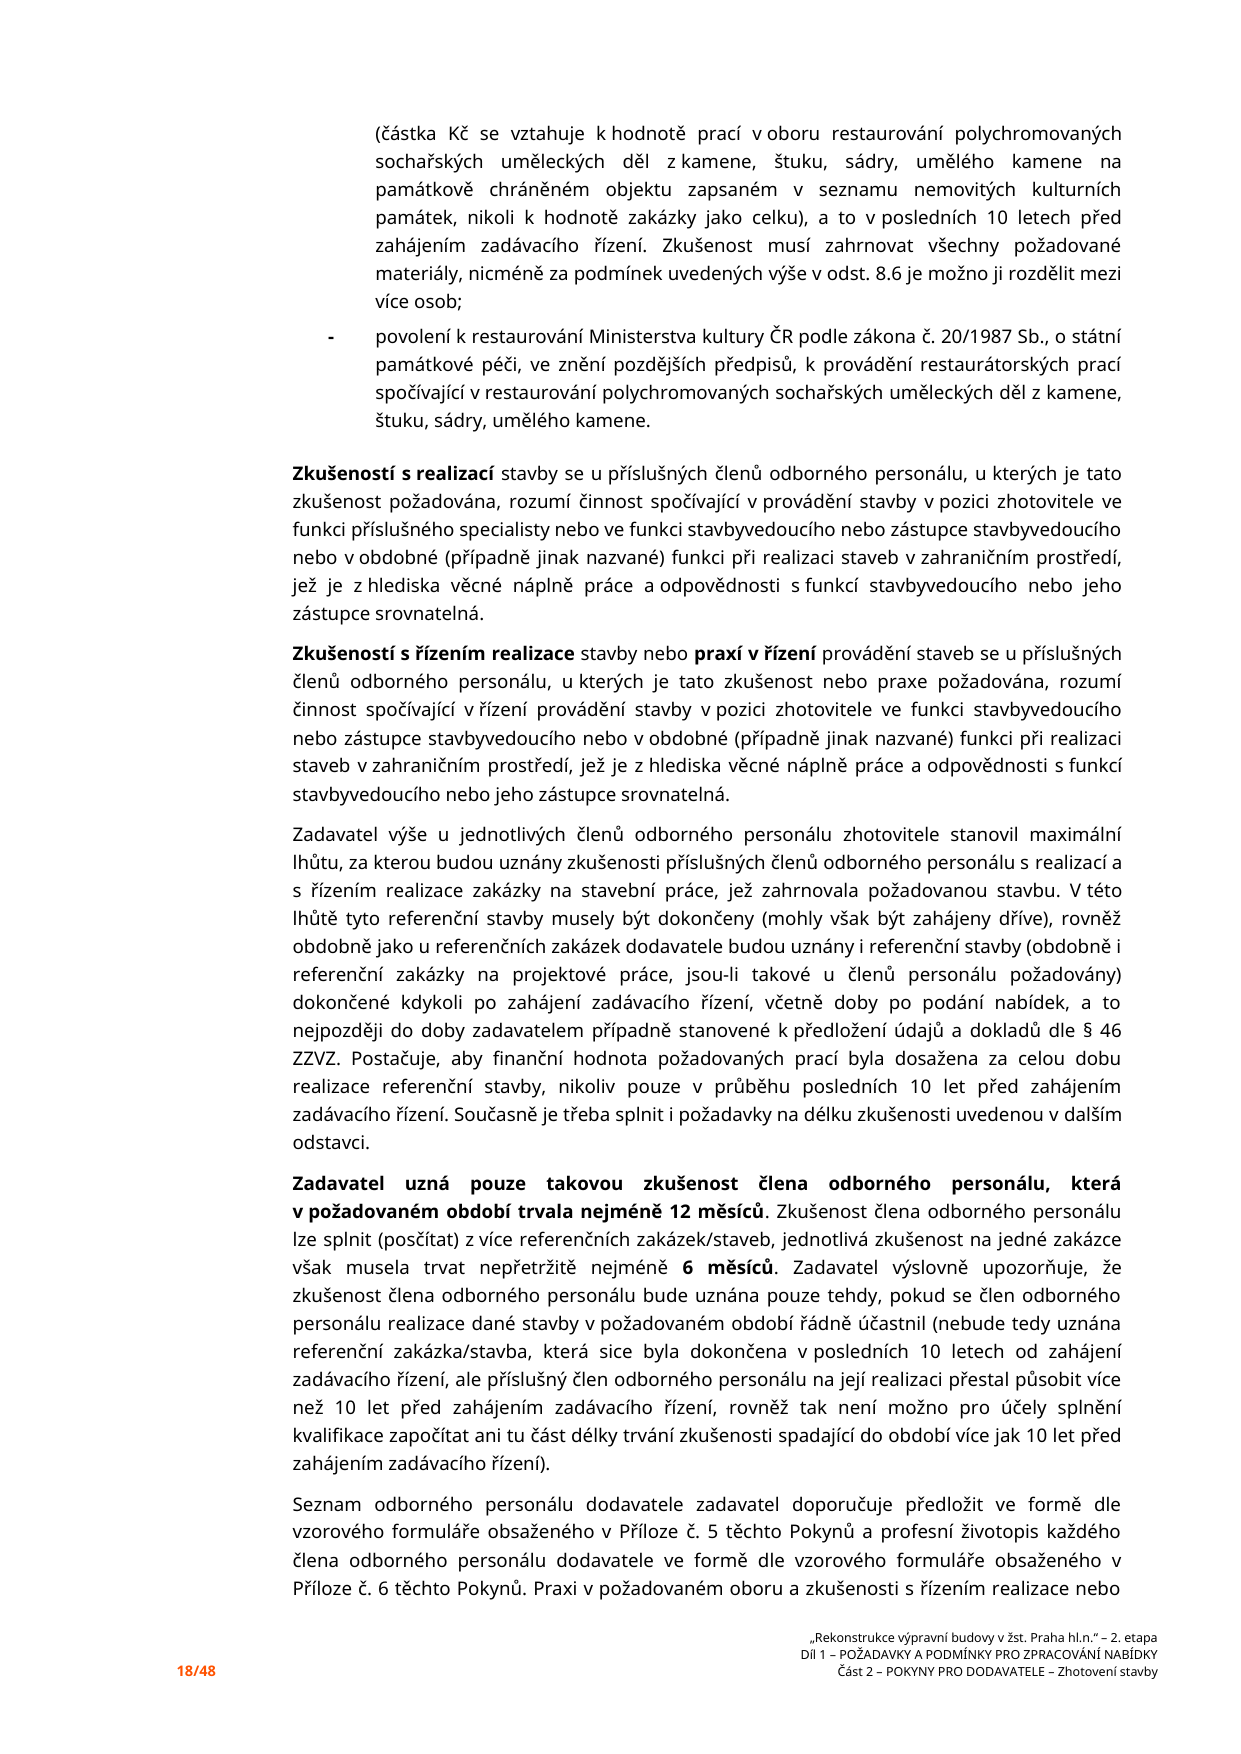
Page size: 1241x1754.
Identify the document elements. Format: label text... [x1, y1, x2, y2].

text Zadavatel uzná pouze takovou zkušenost člena odborného personálu, která v požadovaném období trvala nejméně 12 měsíců. Zkušenost člena odborného personálu lze splnit (posčítat) z více referenčních zakázek/staveb, jednotlivá zkušenost na jedné zakázce však musela trvat nepřetržitě nejméně 6 měsíců. Zadavatel výslovně upozorňuje, že zkušenost člena odborného personálu bude uznána pouze tehdy, pokud se člen odborného personálu realizace dané stavby v požadovaném období řádně účastnil (nebude tedy uznána referenční zakázka/stavba, která sice byla dokončena v posledních 10 letech od zahájení zadávacího řízení, ale příslušný člen odborného personálu na její realizaci přestal působit více než 10 let před zahájením zadávacího řízení, rovněž tak není možno pro účely splnění kvalifikace započítat ani tu část délky trvání zkušenosti spadající do období více jak 10 let před zahájením zadávacího řízení). [292, 1170, 1122, 1476]
text Zkušeností s řízením realizace stavby nebo praxí v řízení provádění staveb se u příslušných členů odborného personálu, u kterých je tato zkušenost nebo praxe požadována, rozumí činnost spočívající v řízení provádění stavby v pozici zhotovitele ve funkci stavbyvedoucího nebo zástupce stavbyvedoucího nebo v obdobné (případně jinak nazvané) funkci při realizaci staveb v zahraničním prostředí, jež je z hlediska věcné náplně práce a odpovědnosti s funkcí stavbyvedoucího nebo jeho zástupce srovnatelná. [292, 641, 1122, 806]
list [328, 121, 1122, 314]
text Zadavatel výše u jednotlivých členů odborného personálu zhotovitele stanovil maximální lhůtu, za kterou budou uznány zkušenosti příslušných členů odborného personálu s realizací a s řízením realizace zakázky na stavební práce, jež zahrnovala požadovanou stavbu. V této lhůtě tyto referenční stavby musely být dokončeny (mohly však být zahájeny dříve), rovněž obdobně jako u referenčních zakázek dodavatele budou uznány i referenční stavby (obdobně i referenční zakázky na projektové práce, jsou-li takové u členů personálu požadovány) dokončené kdykoli po zahájení zadávacího řízení, včetně doby po podání nabídek, a to nejpozději do doby zadavatelem případně stanovené k předložení údajů a dokladů dle § 46 ZZVZ. Postačuje, aby finanční hodnota požadovaných prací byla dosažena za celou dobu realizace referenční stavby, nikoliv pouze v průběhu posledních 10 let před zahájením zadávacího řízení. Současně je třeba splnit i požadavky na délku zkušenosti uvedenou v dalším odstavci. [292, 821, 1122, 1155]
list povolení k restaurování Ministerstva kultury ČR podle zákona č. 20/1987 Sb., o státní památkové péči, ve znění pozdějších předpisů, k provádění restaurátorských prací spočívající v restaurování polychromovaných sochařských uměleckých děl z kamene, štuku, sádry, umělého kamene. [328, 323, 1122, 433]
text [292, 1491, 1122, 1600]
text Zkušeností s realizací stavby se u příslušných členů odborného personálu, u kterých je tato zkušenost požadována, rozumí činnost spočívající v provádění stavby v pozici zhotovitele ve funkci příslušného specialisty nebo ve funkci stavbyvedoucího nebo zástupce stavbyvedoucího nebo v obdobné (případně jinak nazvané) funkci při realizaci staveb v zahraničním prostředí, jež je z hlediska věcné náplně práce a odpovědnosti s funkcí stavbyvedoucího nebo jeho zástupce srovnatelná. [292, 460, 1122, 626]
